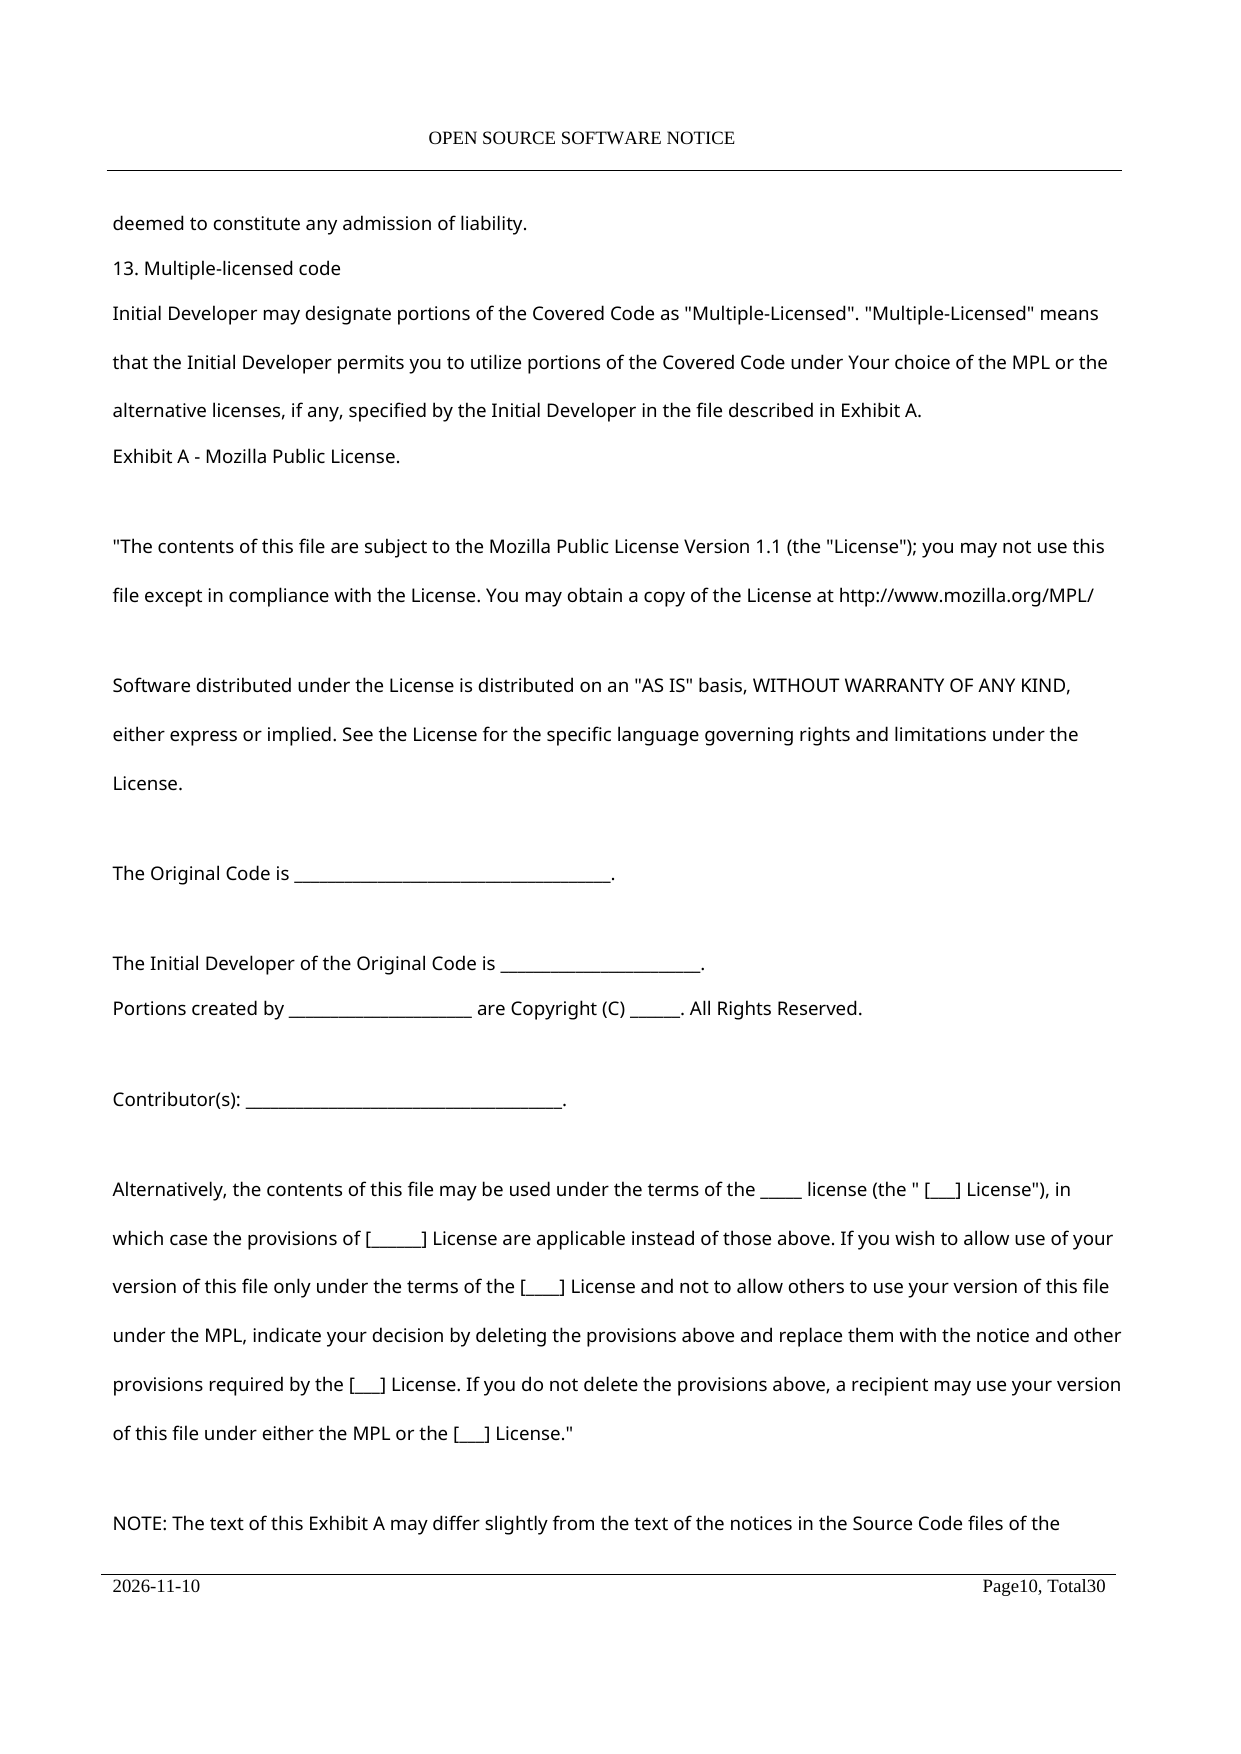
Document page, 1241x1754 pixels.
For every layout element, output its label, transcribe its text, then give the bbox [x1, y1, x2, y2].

text Exhibit A - Mozilla Public License. [112, 439, 1128, 472]
text Alternatively, the contents of this file may be used under the terms of the _____ license (the " [___] License"), in which case the provisions of [______] License are applicable instead of those above. If you wish to allow use of your version of this file only under the terms of the [____] License and not to allow others to use your version of this file under the MPL, indicate your decision by deleting the provisions above and replace them with the notice and other provisions required by the [___] License. If you do not delete the provisions above, a recipient may use your version of this file under either the MPL or the [___] License." [112, 1173, 1128, 1449]
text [112, 1507, 1128, 1539]
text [112, 206, 1128, 239]
text Portions created by ______________________ are Copyright (C) ______. All Rights Reserved. [112, 992, 1128, 1025]
text Software distributed under the License is distributed on an "AS IS" basis, WITHOUT WARRANTY OF ANY KIND, either express or implied. See the License for the specific language governing rights and limitations under the License. [112, 669, 1128, 799]
text The Original Code is ______________________________________. [112, 857, 1128, 889]
text Initial Developer may designate portions of the Covered Code as "Multiple-Licensed". "Multiple-Licensed" means that the Initial Developer permits you to utilize portions of the Covered Code under Your choice of the MPL or the alternative licenses, if any, specified by the Initial Developer in the file described in Exhibit A. [112, 297, 1128, 427]
text Contributor(s): ______________________________________. [112, 1082, 1128, 1115]
text "The contents of this file are subject to the Mozilla Public License Version 1.1 (the "License"); you may not use this file except in compliance with the License. You may obtain a copy of the License at http://www.mozilla.org/MPL/ [112, 530, 1128, 611]
text The Initial Developer of the Original Code is ________________________. [112, 947, 1128, 979]
text 13. Multiple-licensed code [112, 252, 1128, 284]
